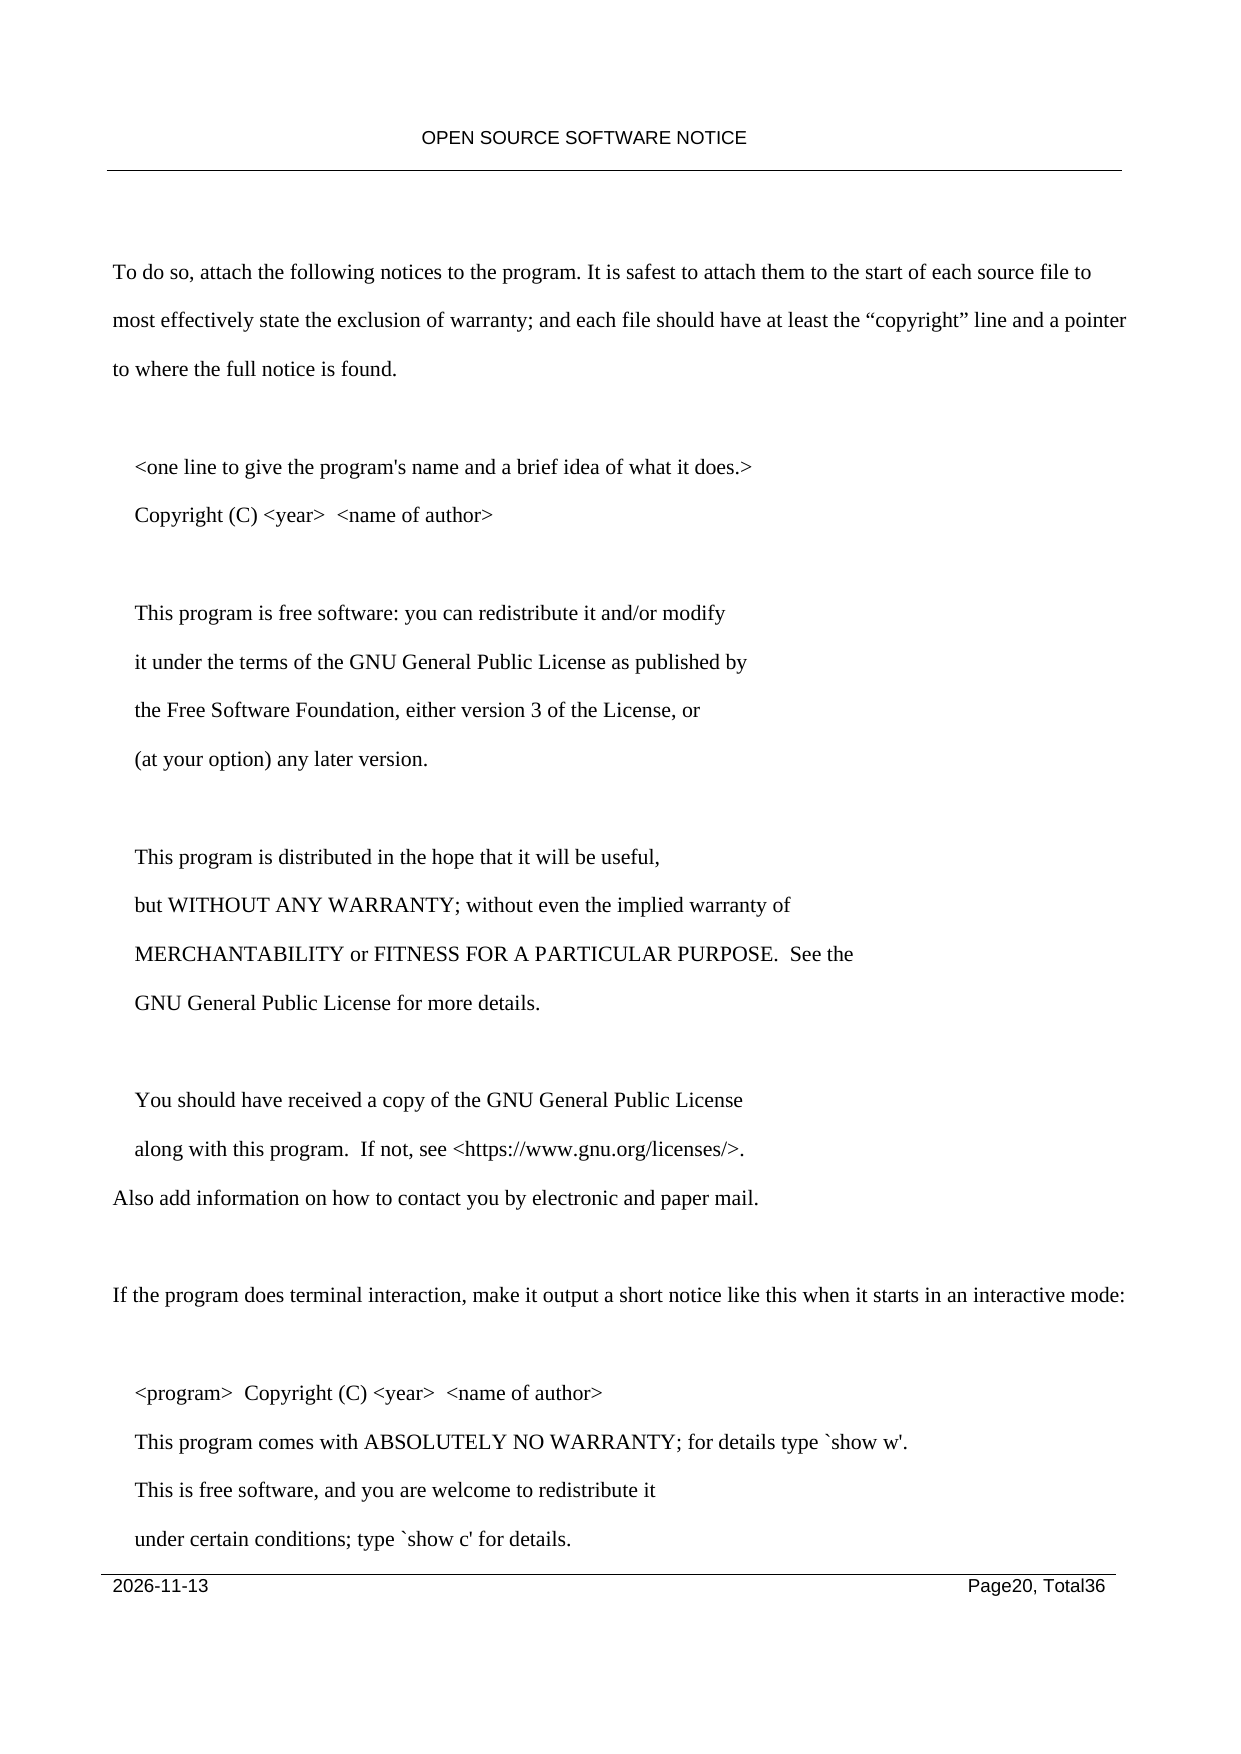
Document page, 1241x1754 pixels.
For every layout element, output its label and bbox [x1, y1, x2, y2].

text [112, 206, 1128, 1555]
